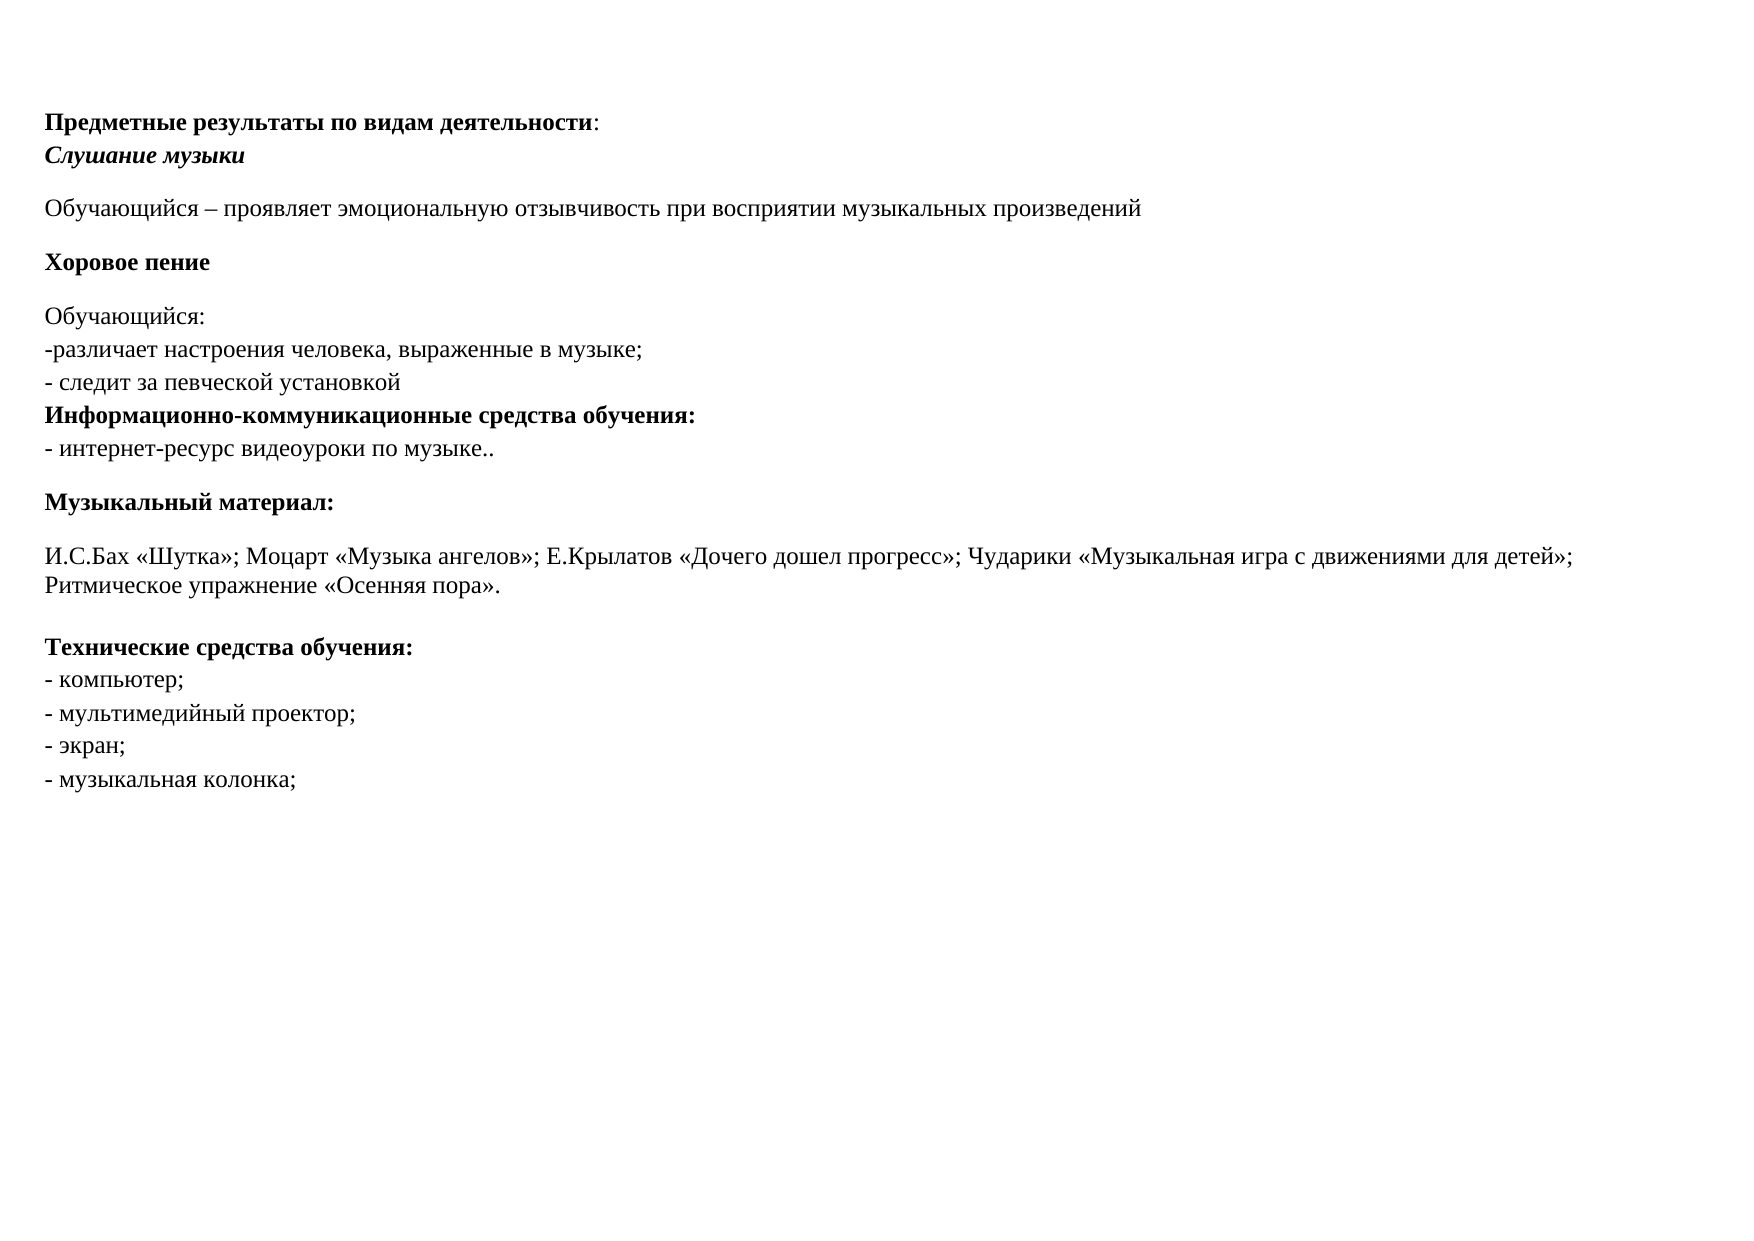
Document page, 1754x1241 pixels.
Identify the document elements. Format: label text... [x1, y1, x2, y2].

text Обучающийся: [44, 301, 1636, 330]
text -различает настроения человека, выраженные в музыке; [44, 334, 1636, 363]
text - интернет-ресурс видеоуроки по музыке.. [44, 433, 1636, 462]
text Информационно-коммуникационные средства обучения: [44, 400, 1636, 429]
text - компьютер; [44, 664, 1636, 693]
text Предметные результаты по видам деятельности: [44, 107, 1636, 135]
text - музыкальная колонка; [44, 764, 1636, 792]
text - мультимедийный проектор; [44, 698, 1636, 726]
text Музыкальный материал: [44, 487, 1636, 516]
text Технические средства обучения: [44, 632, 1636, 660]
text Хоровое пение [44, 247, 1636, 276]
text Обучающийся – проявляет эмоциональную отзывчивость при восприятии музыкальных произведений [44, 193, 1636, 222]
text Слушание музыки [44, 140, 1636, 168]
text - следит за певческой установкой [44, 367, 1636, 396]
text И.С.Бах «Шутка»; Моцарт «Музыка ангелов»; Е.Крылатов «Дочего дошел прогресс»; Чударики «Музыкальная игра с движениями для детей»; Ритмическое упражнение «Осенняя пора». [44, 541, 1636, 598]
text - экран; [44, 731, 1636, 759]
